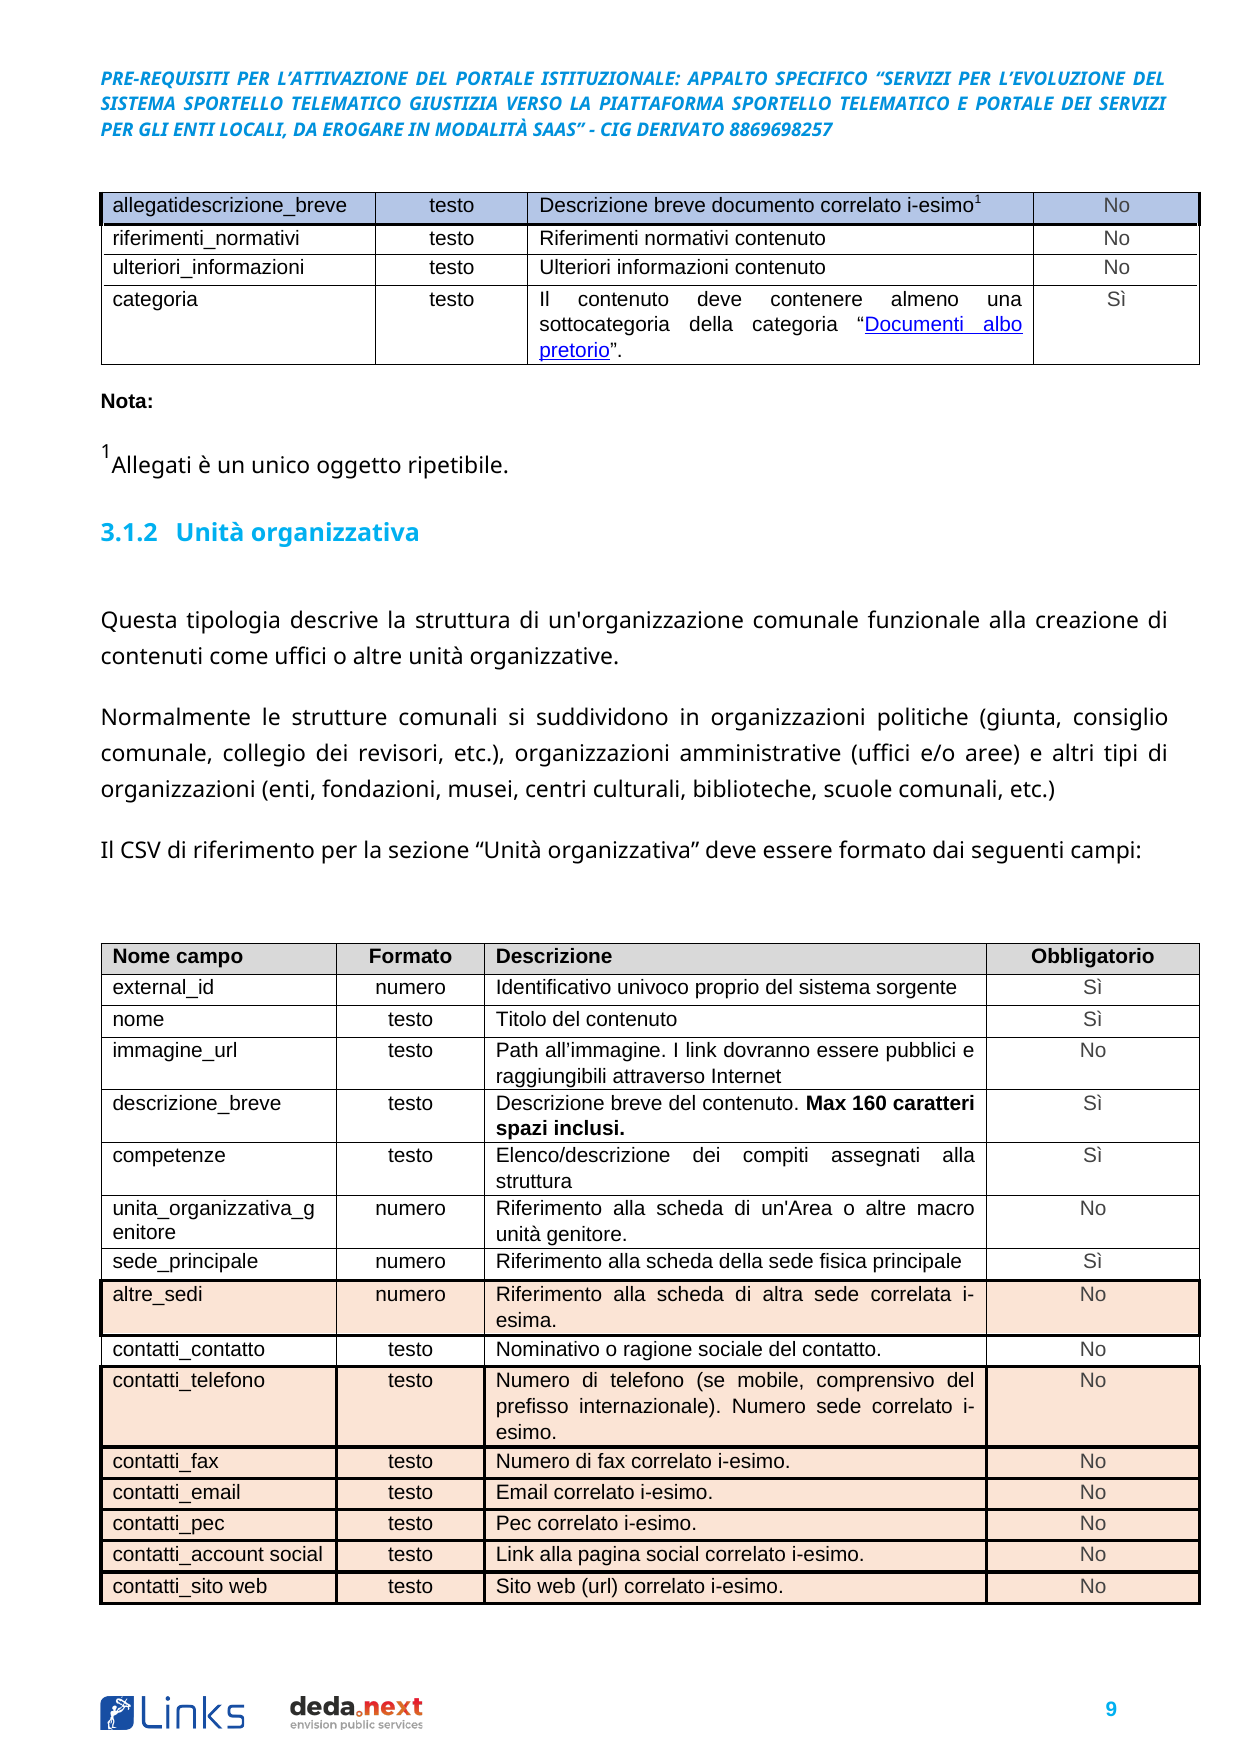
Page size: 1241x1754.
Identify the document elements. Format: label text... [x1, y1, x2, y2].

table_cell contatti_fax [103, 1449, 335, 1477]
table_cell Numero di telefono (se mobile, comprensivo del prefisso internazionale). Numero sede correlato i-esimo. [486, 1368, 985, 1445]
table_cell Nominativo o ragione sociale del contatto. [485, 1337, 986, 1365]
table_cell Sì [987, 1006, 1199, 1037]
table_cell nome [102, 1006, 336, 1037]
table_cell testo [337, 1038, 484, 1089]
table_cell No [988, 1574, 1198, 1602]
table_cell Sì [987, 1143, 1199, 1195]
table_cell Titolo del contenuto [485, 1006, 986, 1037]
table_header Descrizione [485, 944, 986, 974]
table_cell Pec correlato i-esimo. [486, 1511, 985, 1539]
table_cell No [988, 1542, 1198, 1570]
table_cell testo [376, 255, 527, 285]
table_cell contatti_contatto [102, 1337, 336, 1365]
table_cell testo [337, 1090, 484, 1142]
table_header Formato [337, 944, 484, 974]
table_cell Sì [1034, 285, 1199, 364]
table_cell No [987, 1282, 1198, 1333]
table_cell testo [337, 1337, 484, 1365]
table_cell contatti_email [103, 1480, 335, 1508]
table_cell numero [337, 1196, 484, 1247]
text Normalmente le strutture comunali si suddividono in organizzazioni politiche (giunta, consiglio comunale, collegio dei revisori, etc.), organizzazioni amministrative (uffici e/o aree) e altri tipi di organizzazioni (enti, fondazioni, musei, centri culturali, biblioteche, scuole comunali, etc.) [100, 701, 1169, 804]
table_cell Identificativo univoco proprio del sistema sorgente [485, 975, 986, 1005]
table_cell Email correlato i-esimo. [486, 1480, 985, 1508]
text 1Allegati è un unico oggetto ripetibile. [100, 438, 1169, 483]
table_cell Link alla pagina social correlato i-esimo. [486, 1542, 985, 1570]
table_cell Numero di fax correlato i-esimo. [486, 1449, 985, 1477]
table_cell contatti_sito web [103, 1574, 335, 1602]
table_cell Riferimento alla scheda di un'Area o altre macro unità genitore. [485, 1196, 986, 1247]
table_cell testo [376, 226, 527, 254]
table_cell altre_sedi [103, 1282, 336, 1333]
table_cell testo [337, 1006, 484, 1037]
table_cell testo [376, 193, 527, 223]
table_cell unita_organizzativa_genitore [102, 1196, 336, 1247]
table_cell No [988, 1511, 1198, 1539]
table_cell testo [338, 1368, 483, 1445]
table_cell competenze [102, 1143, 336, 1195]
table_cell No [987, 1337, 1199, 1365]
table_cell testo [338, 1449, 483, 1477]
table_cell testo [338, 1511, 483, 1539]
table_cell Descrizione breve del contenuto. Max 160 caratteri spazi inclusi. [485, 1090, 986, 1142]
table_cell Sì [987, 1090, 1199, 1142]
picture [100, 1696, 245, 1730]
table_cell Sito web (url) correlato i-esimo. [486, 1574, 985, 1602]
table_cell No [1034, 254, 1199, 285]
table_cell No [988, 1480, 1198, 1508]
table_cell riferimenti_normativi [102, 224, 375, 254]
table_cell contatti_account social [103, 1542, 335, 1570]
table_cell Elenco/descrizione dei compiti assegnati alla struttura [485, 1143, 986, 1195]
table_cell testo [338, 1542, 483, 1570]
table_cell numero [337, 1249, 484, 1279]
table_cell contatti_pec [103, 1511, 335, 1539]
table_header Nome campo [102, 944, 336, 974]
table_cell Descrizione breve documento correlato i-esimo1 [528, 193, 1033, 223]
table_cell No [987, 1038, 1199, 1089]
table_cell immagine_url [102, 1038, 336, 1089]
text Il CSV di riferimento per la sezione “Unità organizzativa” deve essere formato dai seguenti campi: [100, 834, 1169, 865]
subtitle Unità organizzativa [100, 515, 1169, 549]
table_cell No [988, 1368, 1198, 1445]
table_cell Riferimenti normativi contenuto [528, 226, 1033, 254]
table_cell testo [376, 286, 527, 364]
table_cell contatti_telefono [103, 1368, 335, 1445]
table_cell numero [337, 975, 484, 1005]
table_cell sede_principale [102, 1249, 336, 1279]
table_cell descrizione_breve [102, 1090, 336, 1142]
table_cell Path all’immagine. I link dovranno essere pubblici e raggiungibili attraverso Internet [485, 1038, 986, 1089]
table_cell No [988, 1449, 1198, 1477]
table_cell No [987, 1196, 1199, 1247]
table_cell Riferimento alla scheda di altra sede correlata i-esima. [485, 1282, 986, 1333]
table_cell Sì [987, 975, 1199, 1005]
table_cell categoria [102, 285, 375, 364]
table_cell testo [338, 1480, 483, 1508]
table_header Obbligatorio [987, 944, 1199, 974]
text Nota: [100, 389, 1169, 413]
table_cell No [1034, 193, 1198, 223]
text Questa tipologia descrive la struttura di un'organizzazione comunale funzionale alla creazione di contenuti come uffici o altre unità organizzative. [100, 604, 1169, 671]
table_cell numero [337, 1282, 484, 1333]
picture [290, 1696, 423, 1730]
table_cell Il contenuto deve contenere almeno una sottocategoria della categoria “Documenti albo pretorio”. [528, 286, 1033, 364]
table_cell allegatidescrizione_breve [103, 193, 375, 223]
table_cell Ulteriori informazioni contenuto [528, 255, 1033, 285]
table_cell Sì [987, 1249, 1199, 1279]
table_cell Riferimento alla scheda della sede fisica principale [485, 1249, 986, 1279]
table_cell external_id [102, 975, 336, 1005]
table_cell testo [337, 1143, 484, 1195]
table_cell ulteriori_informazioni [102, 254, 375, 285]
table_cell testo [338, 1574, 483, 1602]
table_cell No [1034, 223, 1199, 254]
